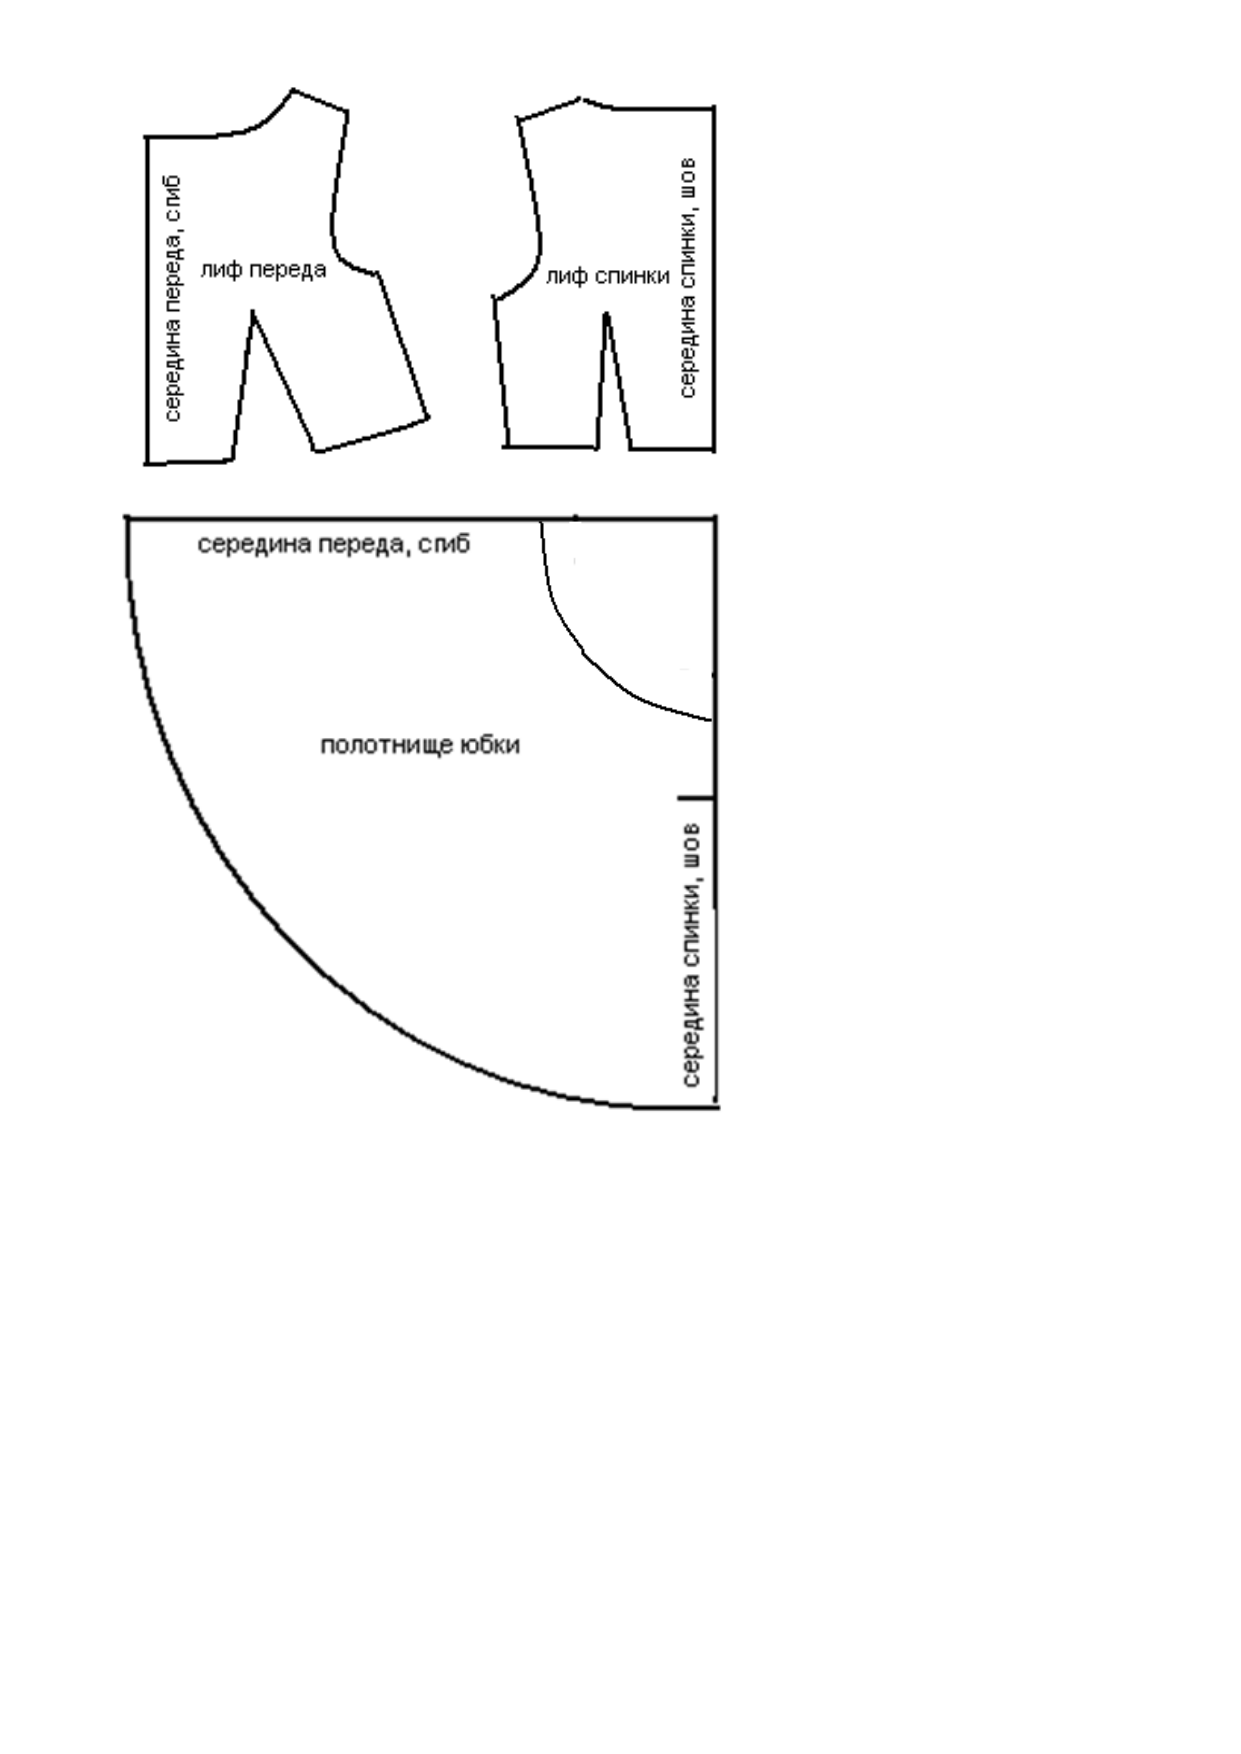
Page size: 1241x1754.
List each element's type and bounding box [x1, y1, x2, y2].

picture [118, 59, 736, 480]
picture [118, 481, 768, 1152]
